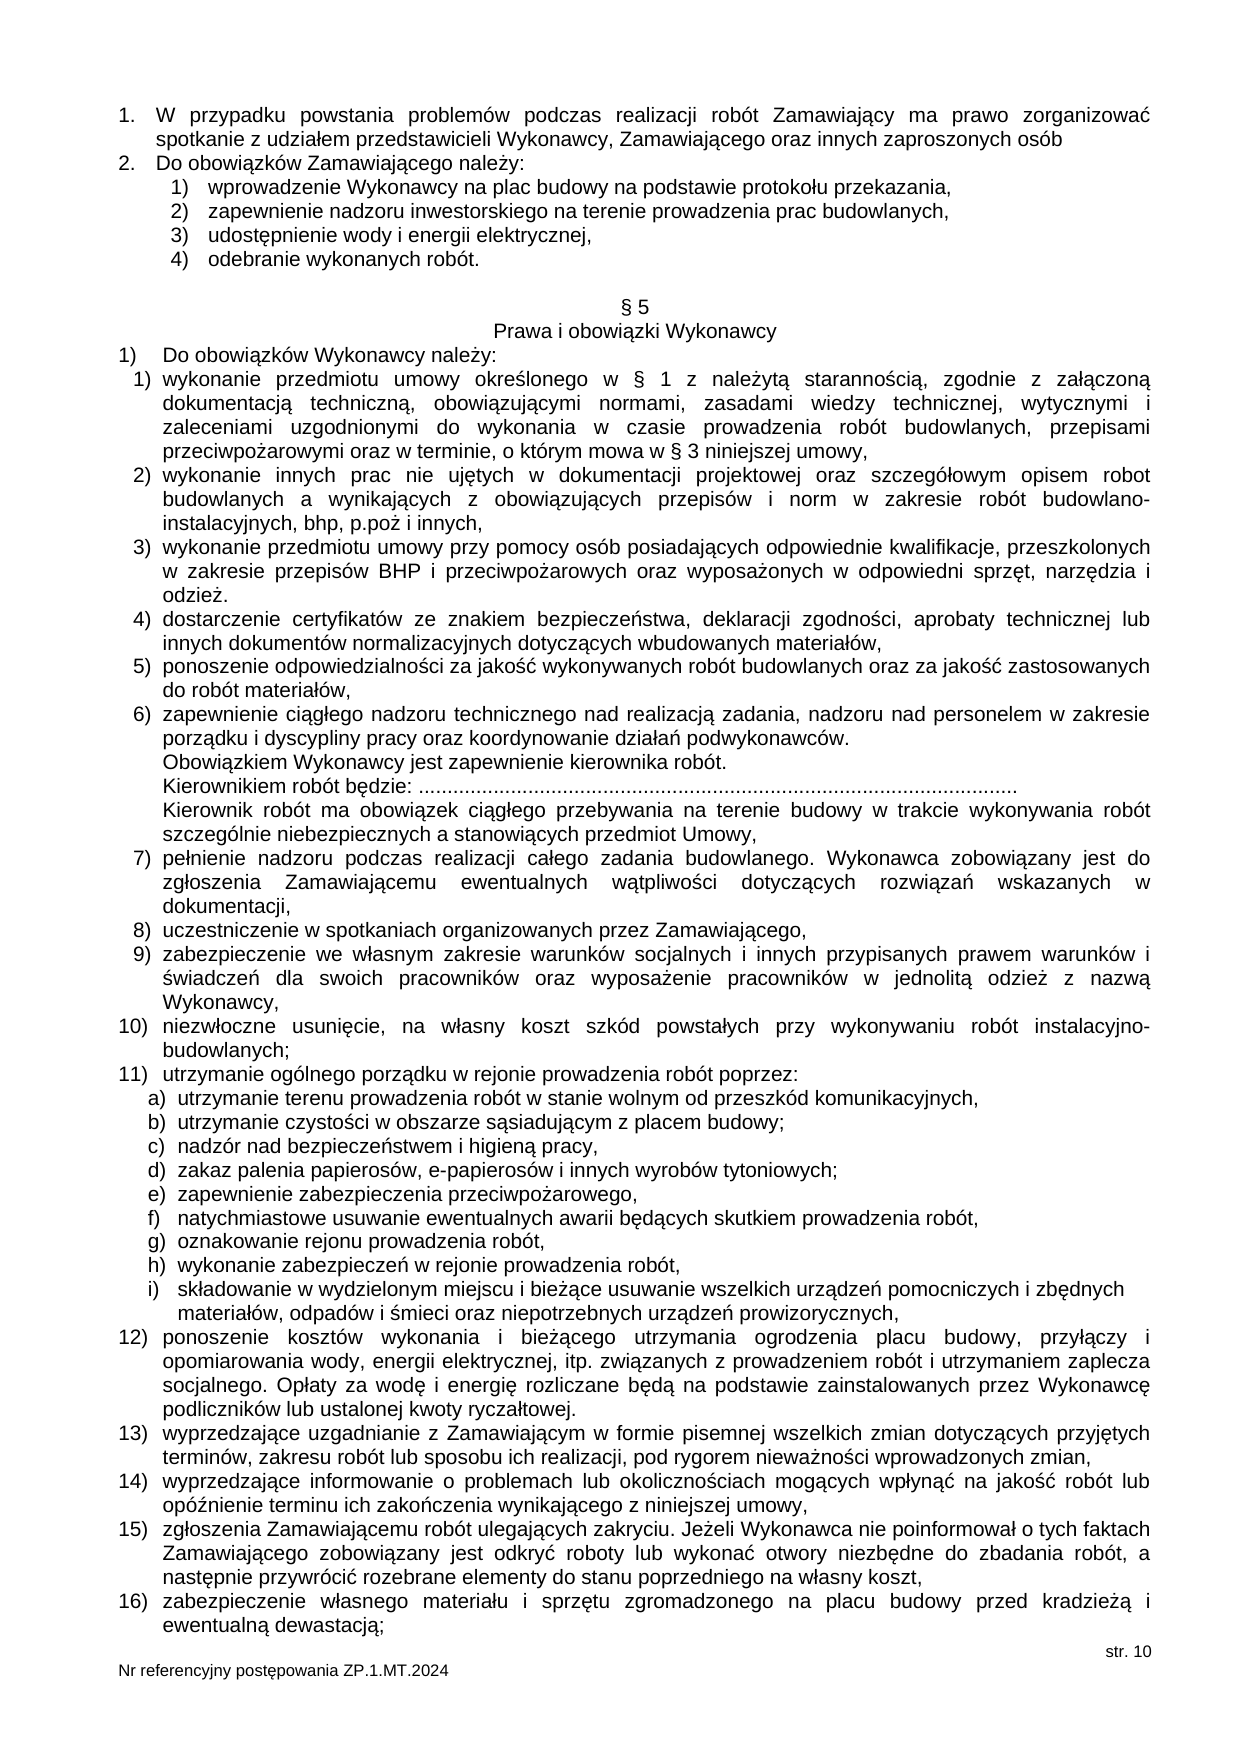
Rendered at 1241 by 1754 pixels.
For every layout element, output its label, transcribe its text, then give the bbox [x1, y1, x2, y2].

list ponoszenie odpowiedzialności za jakość wykonywanych robót budowlanych oraz za jakość zastosowanych do robót materiałów, [133, 654, 1152, 702]
list utrzymanie ogólnego porządku w rejonie prowadzenia robót poprzez: [118, 1062, 1152, 1086]
list zapewnienie nadzoru inwestorskiego na terenie prowadzenia prac budowlanych, [170, 199, 1152, 223]
list dostarczenie certyfikatów ze znakiem bezpieczeństwa, deklaracji zgodności, aprobaty technicznej lub innych dokumentów normalizacyjnych dotyczących wbudowanych materiałów, [133, 606, 1152, 654]
list wykonanie przedmiotu umowy określonego w § 1 z należytą starannością, zgodnie z załączoną dokumentacją techniczną, obowiązującymi normami, zasadami wiedzy technicznej, wytycznymi i zaleceniami uzgodnionymi do wykonania w czasie prowadzenia robót budowlanych, przepisami przeciwpożarowymi oraz w terminie, o którym mowa w § 3 niniejszej umowy, [133, 367, 1152, 463]
list zakaz palenia papierosów, e-papierosów i innych wyrobów tytoniowych; [148, 1157, 1152, 1181]
list zabezpieczenie we własnym zakresie warunków socjalnych i innych przypisanych prawem warunków i świadczeń dla swoich pracowników oraz wyposażenie pracowników w jednolitą odzież z nazwą Wykonawcy, [133, 942, 1152, 1014]
list wykonanie innych prac nie ujętych w dokumentacji projektowej oraz szczegółowym opisem robot budowlanych a wynikających z obowiązujących przepisów i norm w zakresie robót budowlano-instalacyjnych, bhp, p.poż i innych, [133, 463, 1152, 534]
list ponoszenie kosztów wykonania i bieżącego utrzymania ogrodzenia placu budowy, przyłączy i opomiarowania wody, energii elektrycznej, itp. związanych z prowadzeniem robót i utrzymaniem zaplecza socjalnego. Opłaty za wodę i energię rozliczane będą na podstawie zainstalowanych przez Wykonawcę podliczników lub ustalonej kwoty ryczałtowej. [118, 1325, 1152, 1421]
list wyprzedzające uzgadnianie z Zamawiającym w formie pisemnej wszelkich zmian dotyczących przyjętych terminów, zakresu robót lub sposobu ich realizacji, pod rygorem nieważności wprowadzonych zmian, [118, 1421, 1152, 1469]
list zapewnienie ciągłego nadzoru technicznego nad realizacją zadania, nadzoru nad personelem w zakresie porządku i dyscypliny pracy oraz koordynowanie działań podwykonawców. [133, 702, 1152, 750]
list uczestniczenie w spotkaniach organizowanych przez Zamawiającego, [133, 918, 1152, 942]
list utrzymanie terenu prowadzenia robót w stanie wolnym od przeszkód komunikacyjnych, [148, 1086, 1152, 1109]
list natychmiastowe usuwanie ewentualnych awarii będących skutkiem prowadzenia robót, [148, 1205, 1152, 1229]
list W przypadku powstania problemów podczas realizacji robót Zamawiający ma prawo zorganizować spotkanie z udziałem przedstawicieli Wykonawcy, Zamawiającego oraz innych zaproszonych osób [118, 103, 1152, 151]
text Obowiązkiem Wykonawcy jest zapewnienie kierownika robót. [133, 750, 1152, 774]
list Do obowiązków Zamawiającego należy: [118, 151, 1152, 175]
list składowanie w wydzielonym miejscu i bieżące usuwanie wszelkich urządzeń pomocniczych i zbędnych materiałów, odpadów i śmieci oraz niepotrzebnych urządzeń prowizorycznych, [148, 1277, 1152, 1325]
list udostępnienie wody i energii elektrycznej, [170, 223, 1152, 247]
text Kierownikiem robót będzie: ........................................................................................................ [133, 774, 1152, 798]
list pełnienie nadzoru podczas realizacji całego zadania budowlanego. Wykonawca zobowiązany jest do zgłoszenia Zamawiającemu ewentualnych wątpliwości dotyczących rozwiązań wskazanych w dokumentacji, [133, 846, 1152, 918]
list zgłoszenia Zamawiającemu robót ulegających zakryciu. Jeżeli Wykonawca nie poinformował o tych faktach Zamawiającego zobowiązany jest odkryć roboty lub wykonać otwory niezbędne do zbadania robót, a następnie przywrócić rozebrane elementy do stanu poprzedniego na własny koszt, [118, 1517, 1152, 1589]
list wyprzedzające informowanie o problemach lub okolicznościach mogących wpłynąć na jakość robót lub opóźnienie terminu ich zakończenia wynikającego z niniejszej umowy, [118, 1469, 1152, 1517]
list odebranie wykonanych robót. [170, 247, 1152, 271]
list zabezpieczenie własnego materiału i sprzętu zgromadzonego na placu budowy przed kradzieżą i ewentualną dewastacją; [118, 1589, 1152, 1637]
list wprowadzenie Wykonawcy na plac budowy na podstawie protokołu przekazania, [170, 175, 1152, 199]
text Prawa i obowiązki Wykonawcy [118, 319, 1152, 343]
list Do obowiązków Wykonawcy należy: [118, 343, 1152, 367]
list zapewnienie zabezpieczenia przeciwpożarowego, [148, 1181, 1152, 1205]
text § 5 [118, 295, 1152, 319]
list wykonanie przedmiotu umowy przy pomocy osób posiadających odpowiednie kwalifikacje, przeszkolonych w zakresie przepisów BHP i przeciwpożarowych oraz wyposażonych w odpowiedni sprzęt, narzędzia i odzież. [133, 534, 1152, 606]
list nadzór nad bezpieczeństwem i higieną pracy, [148, 1133, 1152, 1157]
list utrzymanie czystości w obszarze sąsiadującym z placem budowy; [148, 1109, 1152, 1133]
list niezwłoczne usunięcie, na własny koszt szkód powstałych przy wykonywaniu robót instalacyjno-budowlanych; [118, 1014, 1152, 1062]
list wykonanie zabezpieczeń w rejonie prowadzenia robót, [148, 1253, 1152, 1277]
list oznakowanie rejonu prowadzenia robót, [148, 1229, 1152, 1253]
text Kierownik robót ma obowiązek ciągłego przebywania na terenie budowy w trakcie wykonywania robót szczególnie niebezpiecznych a stanowiących przedmiot Umowy, [133, 798, 1152, 846]
